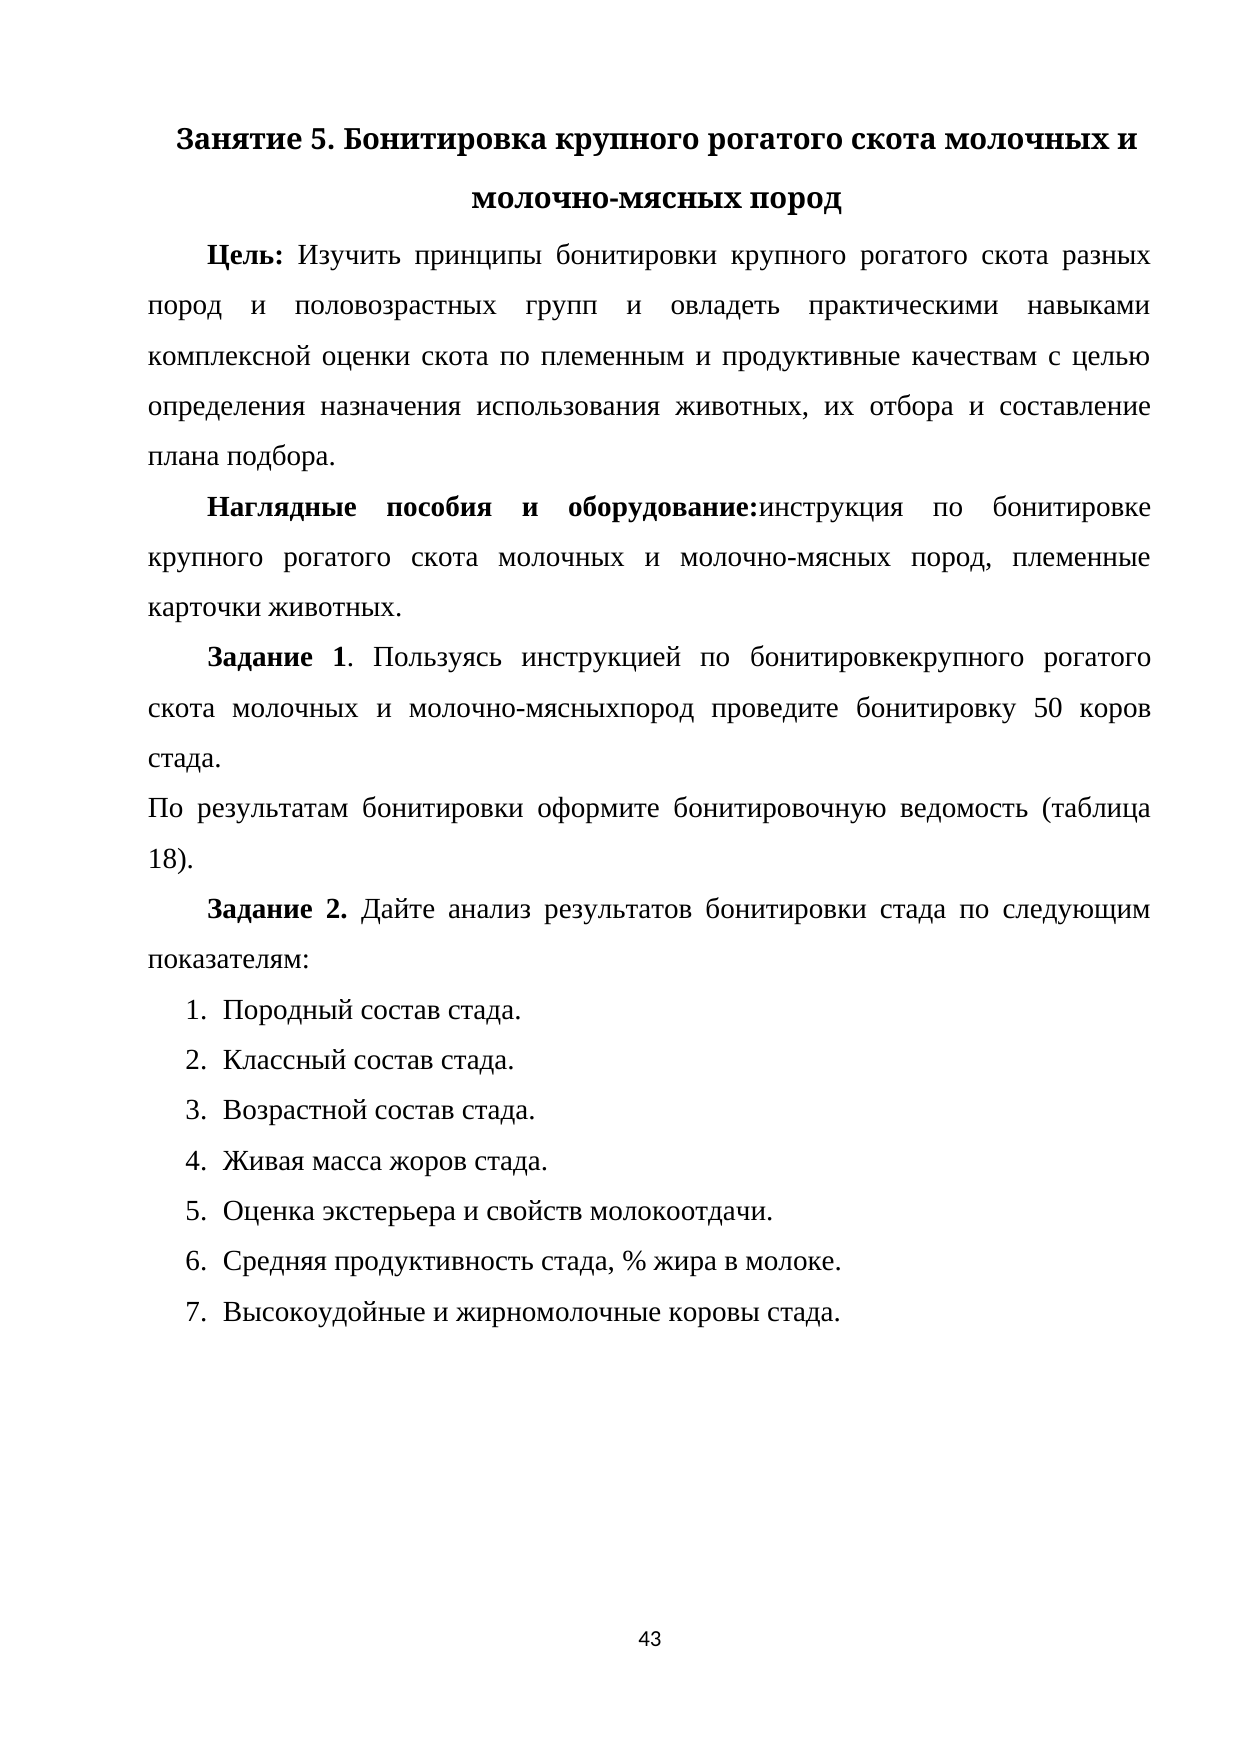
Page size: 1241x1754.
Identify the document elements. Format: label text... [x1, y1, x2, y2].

text По результатам бонитировки оформите бонитировочную ведомость (таблица 18). [148, 791, 1152, 874]
list Классный состав стада. [185, 1042, 1152, 1076]
list Высокоудойные и жирномолочные коровы стада. [185, 1294, 1152, 1327]
list Живая масса жоров стада. [185, 1143, 1152, 1176]
text Наглядные пособия и оборудование:инструкция по бонитировке крупного рогатого скота молочных и молочно-мясных пород, племенные карточки животных. [148, 572, 1152, 623]
text Цель: Изучить принципы бонитировки крупного рогатого скота разных пород и половозрастных групп и овладеть практическими навыками комплексной оценки скота по племенным и продуктивные качествам с целью определения назначения использования животных, их отбора и составление плана подбора. [148, 237, 1152, 472]
list Оценка экстерьера и свойств молокоотдачи. [185, 1193, 1152, 1227]
list Возрастной состав стада. [185, 1092, 1152, 1126]
text Задание 2. Дайте анализ результатов бонитировки стада по следующим показателям: [148, 891, 1152, 975]
list Породный состав стада. [185, 992, 1152, 1025]
text Задание 1. Пользуясь инструкцией по бонитировкекрупного рогатого скота молочных и молочно-мясныхпород проведите бонитировку 50 коров стада. [148, 639, 1152, 774]
list Средняя продуктивность стада, % жира в молоке. [185, 1243, 1152, 1277]
text Занятие 5. Бонитировка крупного рогатого скота молочных и молочно-мясных пород [162, 118, 1152, 217]
text Наглядные пособия и оборудование:инструкция по бонитировке крупного рогатого скота молочных и молочно-мясных пород, племенные карточки животных. [148, 489, 1152, 539]
